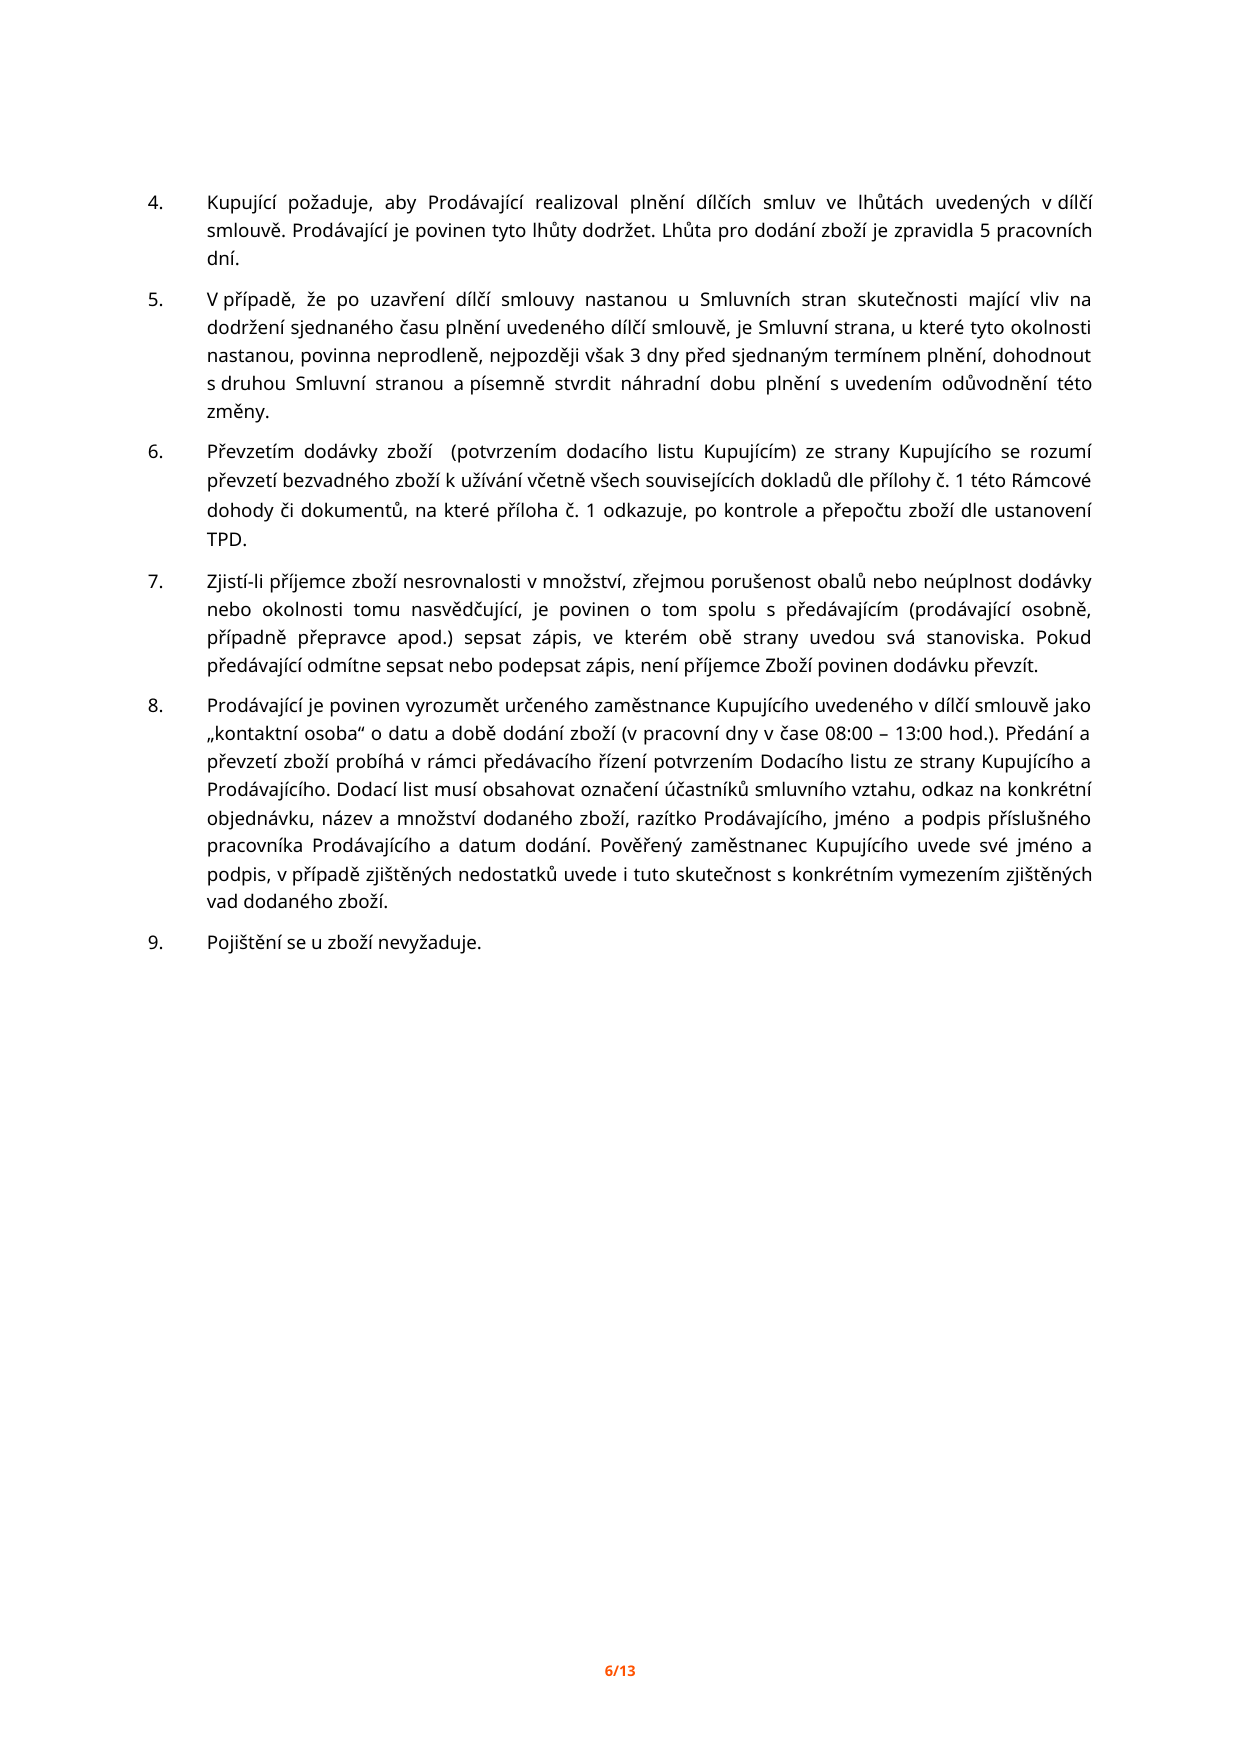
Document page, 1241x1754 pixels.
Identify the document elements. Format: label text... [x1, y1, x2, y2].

list Převzetím dodávky zboží (potvrzením dodacího listu Kupujícím) ze strany Kupujícího se rozumí převzetí bezvadného zboží k užívání včetně všech souvisejících dokladů dle přílohy č. 1 této Rámcové dohody či dokumentů, na které příloha č. 1 odkazuje, po kontrole a přepočtu zboží dle ustanovení TPD. [148, 438, 1093, 552]
list Pojištění se u zboží nevyžaduje. [148, 929, 1093, 955]
list Prodávající je povinen vyrozumět určeného zaměstnance Kupujícího uvedeného v dílčí smlouvě jako „kontaktní osoba“ o datu a době dodání zboží (v pracovní dny v čase 08:00 – 13:00 hod.). Předání a převzetí zboží probíhá v rámci předávacího řízení potvrzením Dodacího listu ze strany Kupujícího a Prodávajícího. Dodací list musí obsahovat označení účastníků smluvního vztahu, odkaz na konkrétní objednávku, název a množství dodaného zboží, razítko Prodávajícího, jméno a podpis příslušného pracovníka Prodávajícího a datum dodání. Pověřený zaměstnanec Kupujícího uvede své jméno a podpis, v případě zjištěných nedostatků uvede i tuto skutečnost s konkrétním vymezením zjištěných vad dodaného zboží. [148, 693, 1093, 914]
list Zjistí-li příjemce zboží nesrovnalosti v množství, zřejmou porušenost obalů nebo neúplnost dodávky nebo okolnosti tomu nasvědčující, je povinen o tom spolu s předávajícím (prodávající osobně, případně přepravce apod.) sepsat zápis, ve kterém obě strany uvedou svá stanoviska. Pokud předávající odmítne sepsat nebo podepsat zápis, není příjemce Zboží povinen dodávku převzít. [148, 568, 1093, 678]
list Kupující požaduje, aby Prodávající realizoval plnění dílčích smluv ve lhůtách uvedených v dílčí smlouvě. Prodávající je povinen tyto lhůty dodržet. Lhůta pro dodání zboží je zpravidla 5 pracovních dní. [148, 189, 1093, 271]
list V případě, že po uzavření dílčí smlouvy nastanou u Smluvních stran skutečnosti mající vliv na dodržení sjednaného času plnění uvedeného dílčí smlouvě, je Smluvní strana, u které tyto okolnosti nastanou, povinna neprodleně, nejpozději však 3 dny před sjednaným termínem plnění, dohodnout s druhou Smluvní stranou a písemně stvrdit náhradní dobu plnění s uvedením odůvodnění této změny. [148, 286, 1093, 423]
